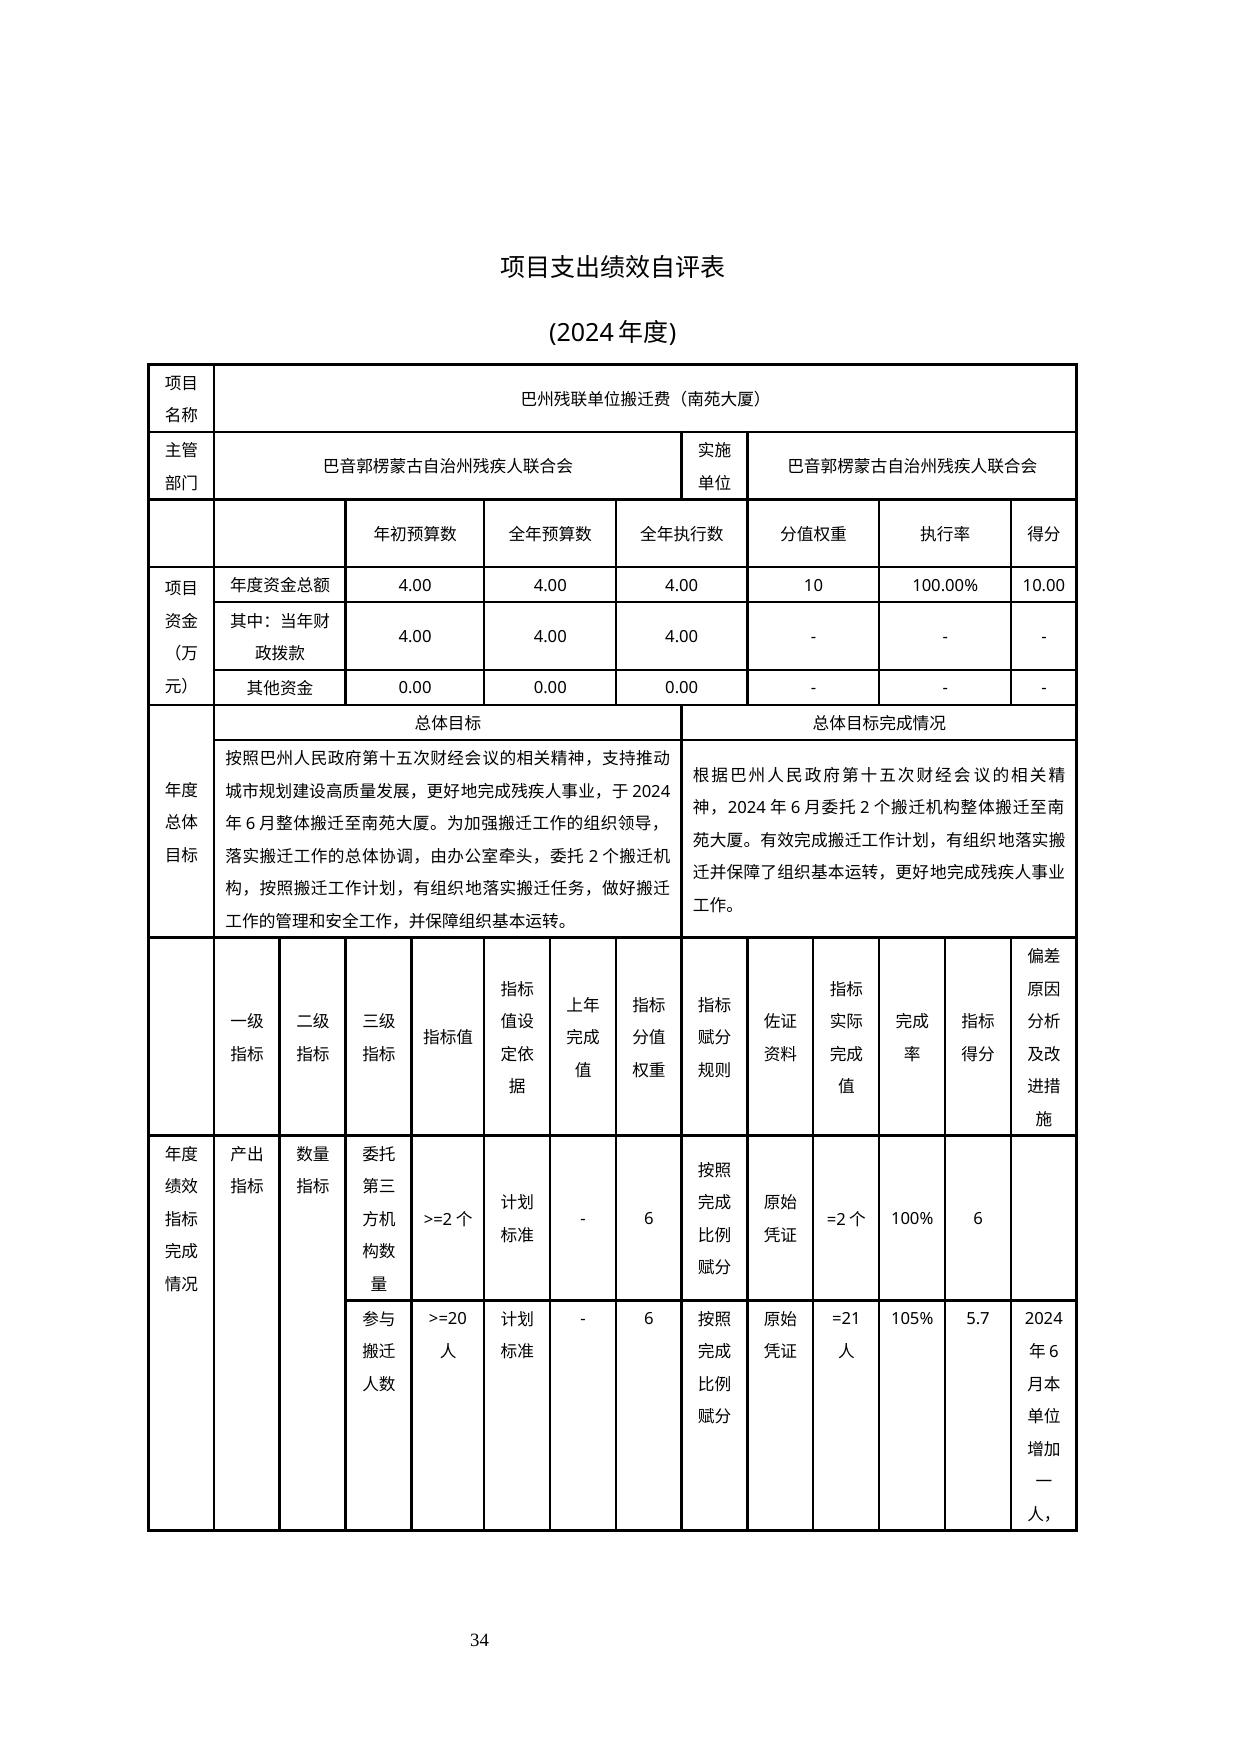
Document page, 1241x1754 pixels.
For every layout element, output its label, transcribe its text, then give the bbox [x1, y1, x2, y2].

table_cell 年度总体目标 [150, 706, 213, 936]
table_cell 指标值 [413, 939, 483, 1134]
table_cell - [880, 603, 1010, 668]
table_cell 三级指标 [347, 939, 410, 1134]
table_cell 4.00 [485, 603, 615, 668]
table_cell 指标实际完成值 [814, 939, 878, 1134]
table_cell 委托第三方机构数量 [347, 1137, 410, 1299]
table_cell 计划标准 [485, 1137, 549, 1299]
table_cell [1012, 1137, 1075, 1299]
table_cell 计划标准 [485, 1302, 549, 1529]
table_cell 根据巴州人民政府第十五次财经会议的相关精神，2024年6月委托2个搬迁机构整体搬迁至南苑大厦。有效完成搬迁工作计划，有组织地落实搬迁并保障了组织基本运转，更好地完成残疾人事业工作。 [683, 741, 1075, 936]
table_cell 指标得分 [946, 939, 1010, 1134]
table_cell 4.00 [485, 568, 615, 601]
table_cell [1012, 1302, 1075, 1529]
table_cell 实施单位 [683, 433, 746, 498]
table_cell 执行率 [880, 501, 1010, 566]
table_cell [150, 501, 213, 566]
table_cell 上年完成值 [551, 939, 615, 1134]
table_cell 数量指标 [281, 1137, 344, 1529]
table_cell 按照巴州人民政府第十五次财经会议的相关精神，支持推动城市规划建设高质量发展，更好地完成残疾人事业，于2024年6月整体搬迁至南苑大厦。为加强搬迁工作的组织领导，落实搬迁工作的总体协调，由办公室牵头，委托2个搬迁机构，按照搬迁工作计划，有组织地落实搬迁任务，做好搬迁工作的管理和安全工作，并保障组织基本运转。 [215, 741, 680, 936]
table_cell 得分 [1012, 501, 1075, 566]
table_cell 巴音郭楞蒙古自治州残疾人联合会 [749, 433, 1075, 498]
table_cell - [1012, 671, 1075, 703]
table_cell 年初预算数 [347, 501, 483, 566]
table_cell 总体目标完成情况 [683, 706, 1075, 739]
table_cell 全年预算数 [485, 501, 615, 566]
table_cell 指标赋分规则 [683, 939, 746, 1134]
table_cell 佐证资料 [749, 939, 812, 1134]
table_cell 10 [749, 568, 878, 601]
table_cell 105% [880, 1302, 944, 1529]
table_cell 分值权重 [749, 501, 878, 566]
table_cell 总体目标 [215, 706, 680, 739]
table_cell >=20人 [413, 1302, 483, 1529]
table_cell 10.00 [1012, 568, 1075, 601]
table_cell 参与搬迁人数 [347, 1302, 410, 1529]
table_cell 0.00 [347, 671, 483, 703]
table_cell 年度资金总额 [215, 568, 344, 601]
table_cell 6 [617, 1302, 680, 1529]
table_cell 项目名称 [150, 366, 213, 431]
table_cell 项目资金 （万元） [150, 568, 213, 703]
table_cell 产出指标 [215, 1137, 278, 1529]
table_cell - [551, 1302, 615, 1529]
table_cell 一级指标 [215, 939, 278, 1134]
table_cell - [749, 603, 878, 668]
table_cell - [749, 671, 878, 703]
table_cell 0.00 [617, 671, 746, 703]
table_cell 4.00 [347, 568, 483, 601]
table_cell 6 [946, 1137, 1010, 1299]
table_cell 0.00 [485, 671, 615, 703]
table_cell =2个 [814, 1137, 878, 1299]
table_cell 6 [617, 1137, 680, 1299]
table_cell 4.00 [617, 568, 746, 601]
table_cell 按照完成比例赋分 [683, 1302, 746, 1529]
table_cell 其中：当年财政拨款 [215, 603, 344, 668]
table_cell [215, 501, 344, 566]
table_cell 4.00 [617, 603, 746, 668]
table_cell 5.7 [946, 1302, 1010, 1529]
table_cell 巴音郭楞蒙古自治州残疾人联合会 [215, 433, 680, 498]
table_cell - [551, 1137, 615, 1299]
table_cell - [880, 671, 1010, 703]
table_cell 巴州残联单位搬迁费（南苑大厦） [215, 366, 1075, 431]
table_cell 偏差原因分析及改进措施 [1012, 939, 1075, 1134]
table_cell 原始凭证 [749, 1302, 812, 1529]
table_cell 完成率 [880, 939, 944, 1134]
table_cell 原始凭证 [749, 1137, 812, 1299]
table_cell 指标值设定依据 [485, 939, 549, 1134]
table_cell 主管部门 [150, 433, 213, 498]
table_cell =21人 [814, 1302, 878, 1529]
table_cell 全年执行数 [617, 501, 746, 566]
table_cell 100.00% [880, 568, 1010, 601]
table_cell (2024年度) [148, 298, 1077, 363]
table_cell 年度绩效指标完成情况 [150, 1137, 213, 1529]
table_header 项目支出绩效自评表 [148, 233, 1077, 298]
table_cell 其他资金 [215, 671, 344, 703]
table_cell [150, 939, 213, 1134]
table_cell >=2个 [413, 1137, 483, 1299]
table_cell - [1012, 603, 1075, 668]
table_cell 按照完成比例赋分 [683, 1137, 746, 1299]
table_cell 指标分值权重 [617, 939, 680, 1134]
table_cell 4.00 [347, 603, 483, 668]
table_cell 二级指标 [281, 939, 344, 1134]
table_cell 100% [880, 1137, 944, 1299]
